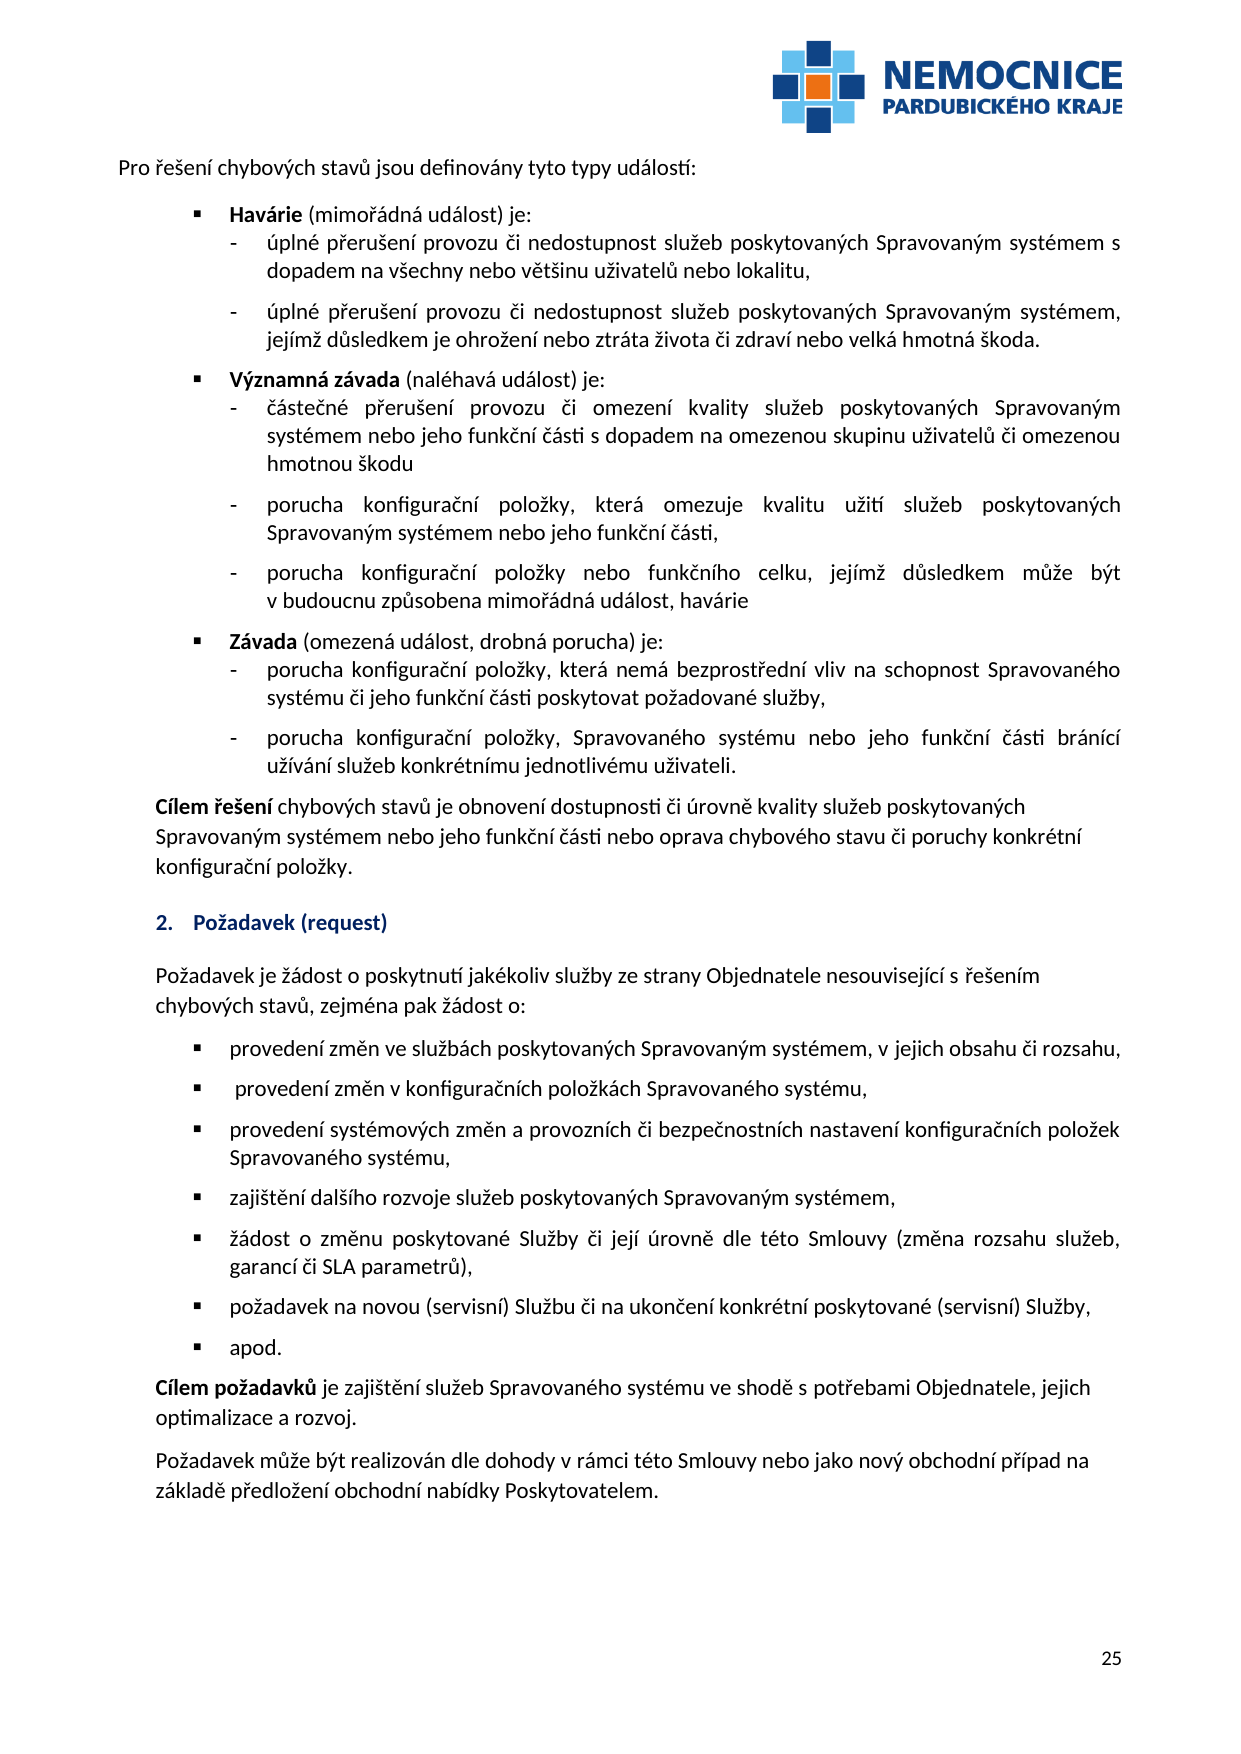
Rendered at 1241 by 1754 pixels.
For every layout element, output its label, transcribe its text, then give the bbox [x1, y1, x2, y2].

list Závada (omezená událost, drobná porucha) je: [192, 627, 1122, 655]
list apod. [192, 1333, 1122, 1361]
list provedení změn ve službách poskytovaných Spravovaným systémem, v jejich obsahu či rozsahu, [192, 1034, 1122, 1062]
text Pro řešení chybových stavů jsou definovány tyto typy událostí: [118, 153, 1122, 181]
list provedení změn v konfiguračních položkách Spravovaného systému, [192, 1074, 1122, 1102]
list požadavek na novou (servisní) Službu či na ukončení konkrétní poskytované (servisní) Služby, [192, 1292, 1122, 1320]
list úplné přerušení provozu či nedostupnost služeb poskytovaných Spravovaným systémem s dopadem na všechny nebo většinu uživatelů nebo lokalitu, [229, 228, 1122, 284]
list Významná závada (naléhavá událost) je: [192, 365, 1122, 393]
text Požadavek je žádost o poskytnutí jakékoliv služby ze strany Objednatele nesouvisející s řešením chybových stavů, zejména pak žádost o: [155, 961, 1122, 1019]
list porucha konfigurační položky nebo funkčního celku, jejímž důsledkem může být v budoucnu způsobena mimořádná událost, havárie [229, 558, 1122, 614]
text Cílem požadavků je zajištění služeb Spravovaného systému ve shodě s potřebami Objednatele, jejich optimalizace a rozvoj. [155, 1373, 1122, 1432]
list Havárie (mimořádná událost) je: [192, 200, 1122, 228]
list částečné přerušení provozu či omezení kvality služeb poskytovaných Spravovaným systémem nebo jeho funkční části s dopadem na omezenou skupinu uživatelů či omezenou hmotnou škodu [229, 393, 1122, 477]
list provedení systémových změn a provozních či bezpečnostních nastavení konfiguračních položek Spravovaného systému, [192, 1115, 1122, 1171]
list zajištění dalšího rozvoje služeb poskytovaných Spravovaným systémem, [192, 1183, 1122, 1211]
text Cílem řešení chybových stavů je obnovení dostupnosti či úrovně kvality služeb poskytovaných Spravovaným systémem nebo jeho funkční části nebo oprava chybového stavu či poruchy konkrétní konfigurační položky. [155, 792, 1122, 881]
picture [771, 39, 1123, 134]
list úplné přerušení provozu či nedostupnost služeb poskytovaných Spravovaným systémem, jejímž důsledkem je ohrožení nebo ztráta života či zdraví nebo velká hmotná škoda. [229, 297, 1122, 353]
list porucha konfigurační položky, Spravovaného systému nebo jeho funkční části bránící užívání služeb konkrétnímu jednotlivému uživateli. [229, 723, 1122, 779]
list žádost o změnu poskytované Služby či její úrovně dle této Smlouvy (změna rozsahu služeb, garancí či SLA parametrů), [192, 1224, 1122, 1280]
list porucha konfigurační položky, která omezuje kvalitu užití služeb poskytovaných Spravovaným systémem nebo jeho funkční části, [229, 490, 1122, 546]
subtitle Požadavek (request) [156, 908, 1122, 936]
list porucha konfigurační položky, která nemá bezprostřední vliv na schopnost Spravovaného systému či jeho funkční části poskytovat požadované služby, [229, 655, 1122, 711]
text Požadavek může být realizován dle dohody v rámci této Smlouvy nebo jako nový obchodní případ na základě předložení obchodní nabídky Poskytovatelem. [155, 1446, 1122, 1504]
